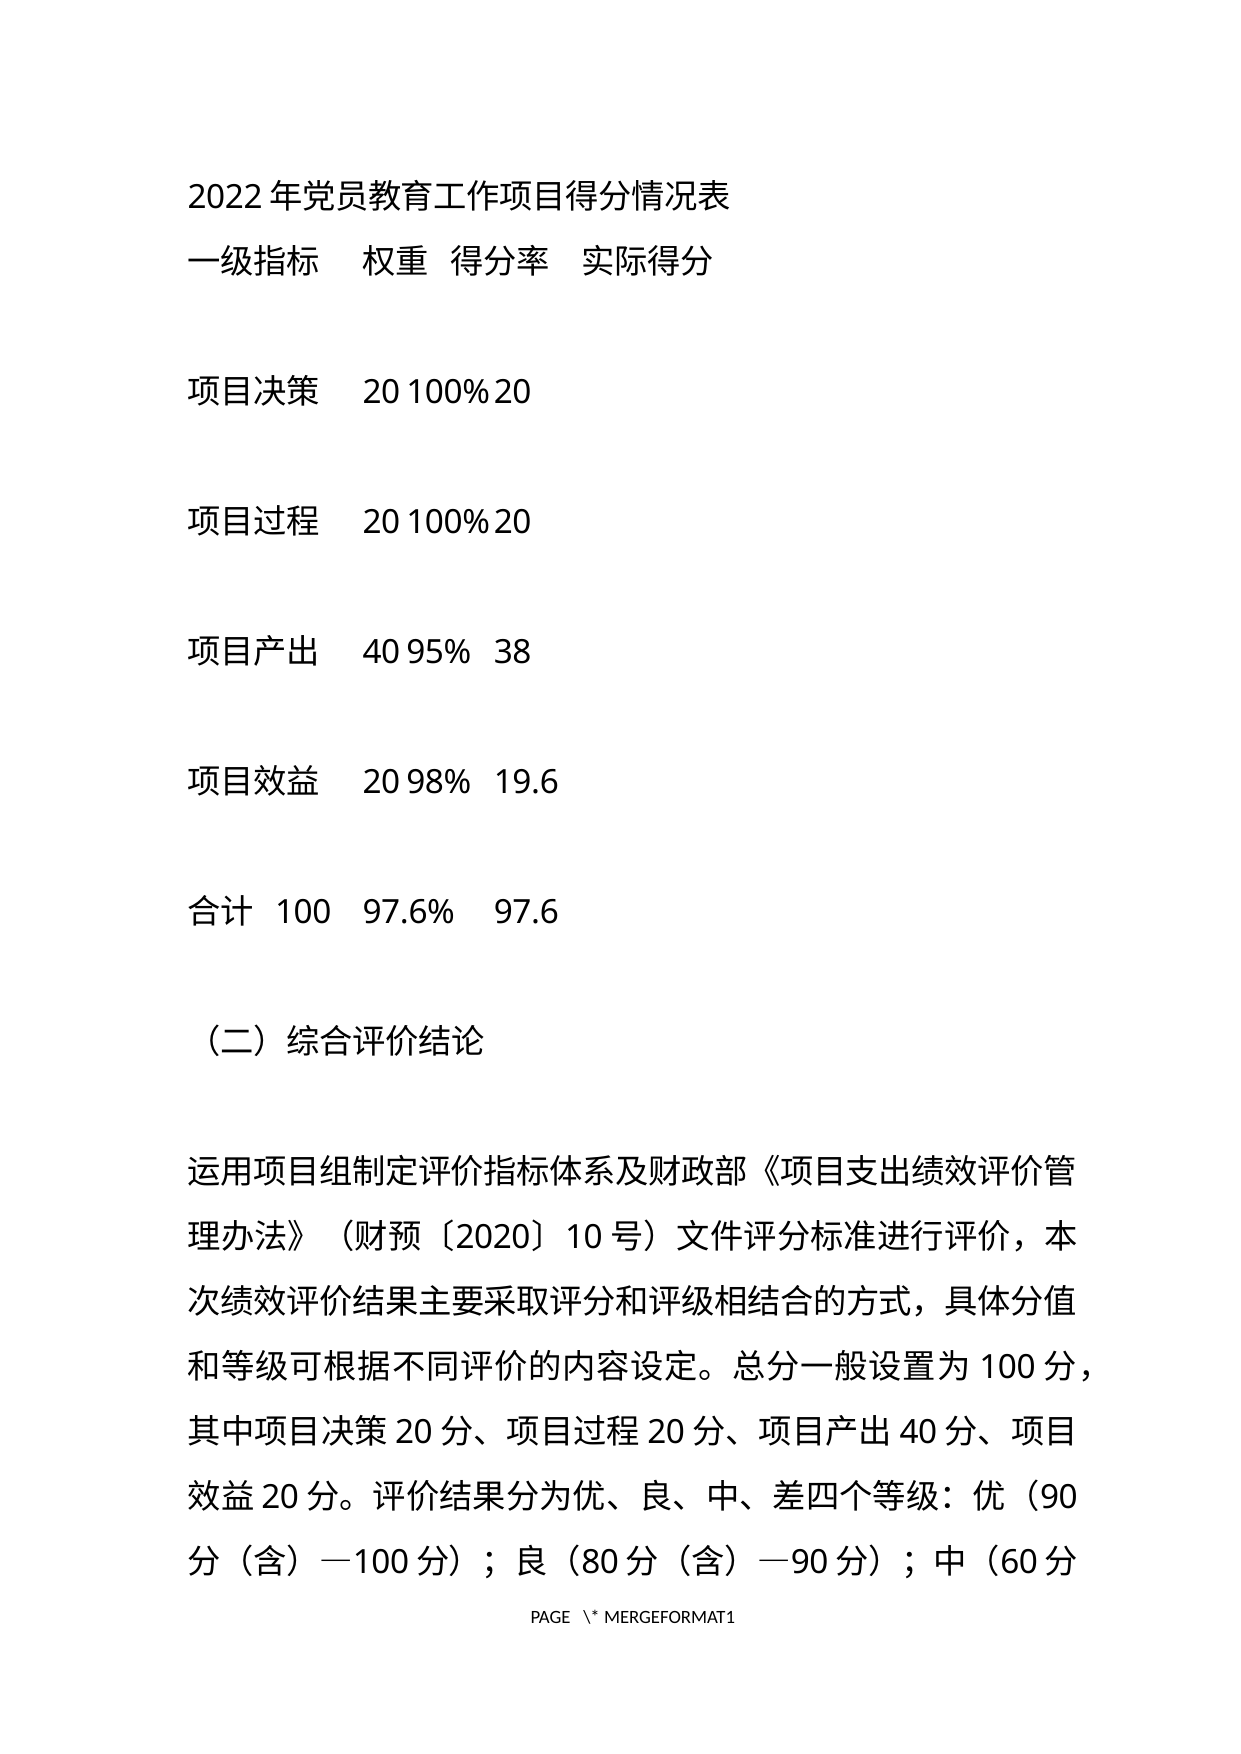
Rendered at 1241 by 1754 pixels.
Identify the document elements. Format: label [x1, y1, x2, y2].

text [187, 162, 1078, 1592]
